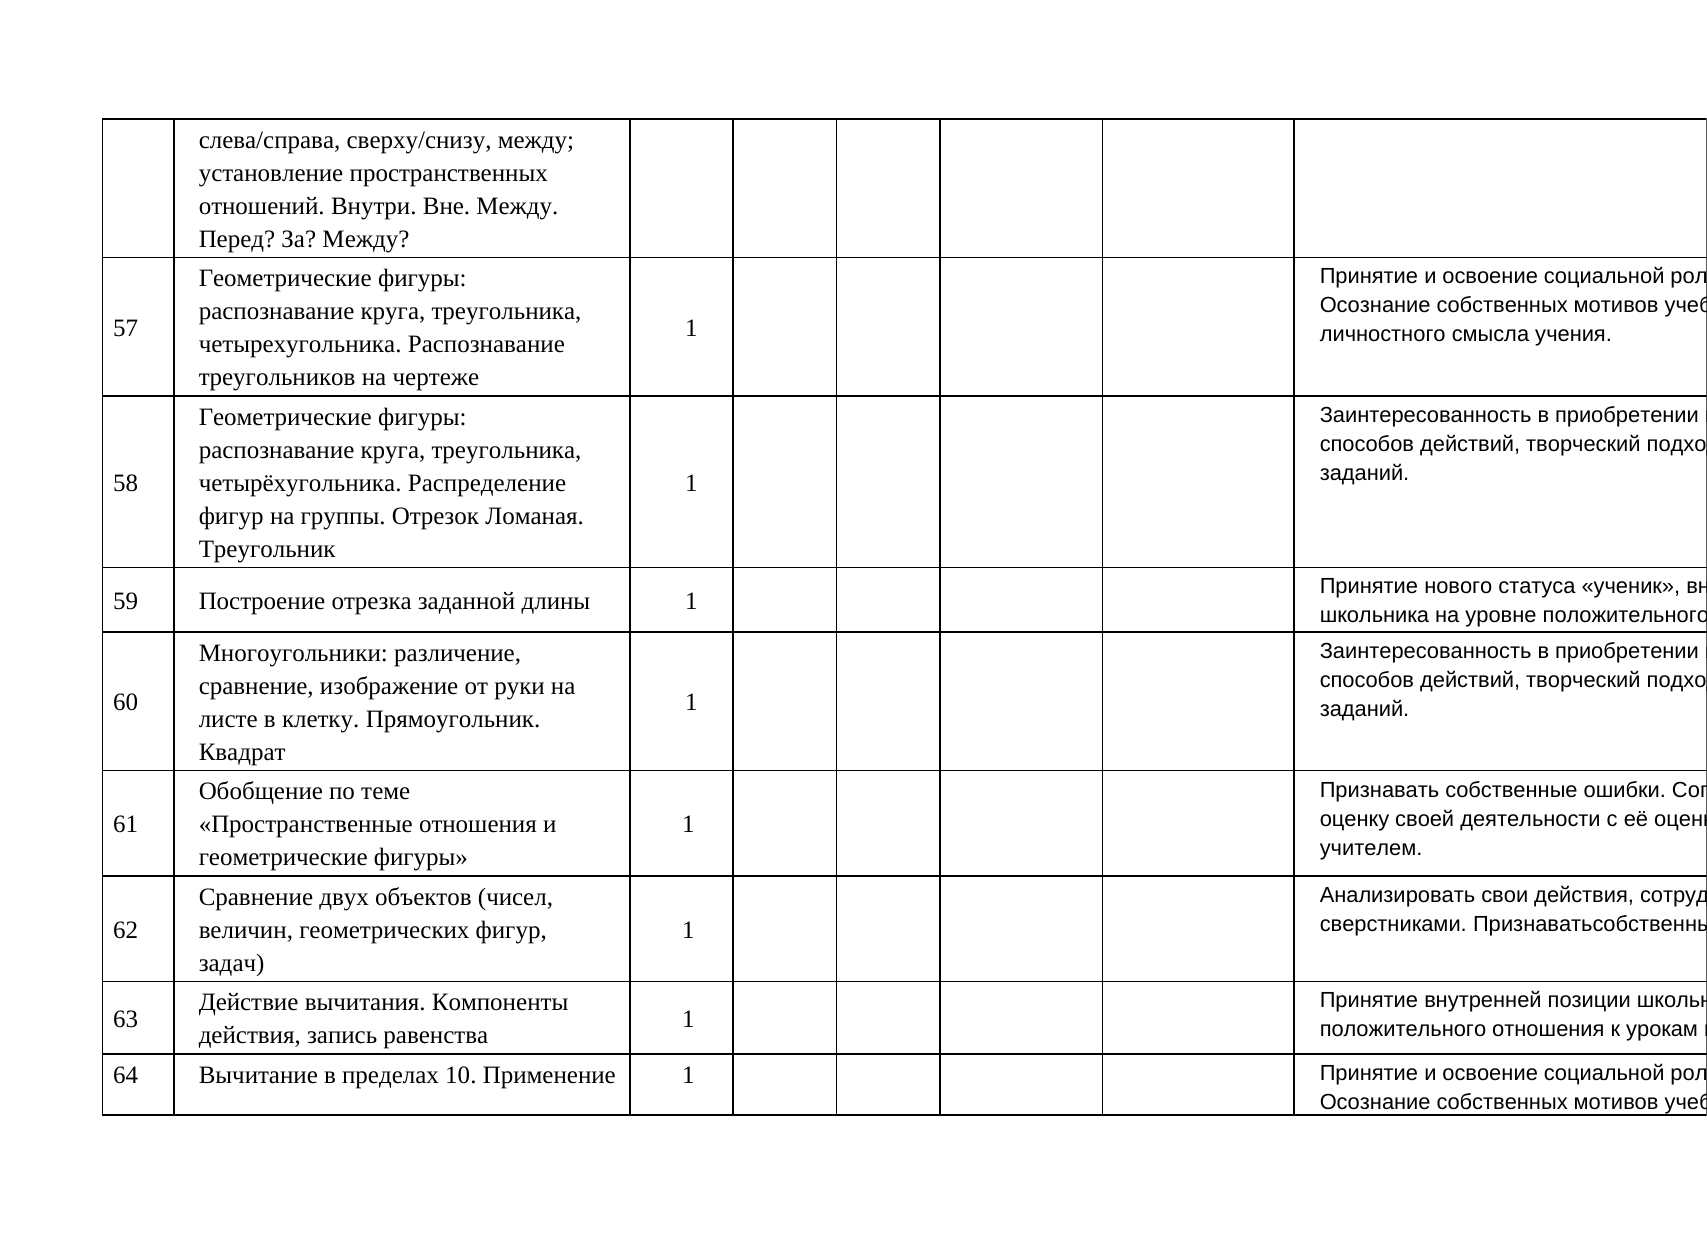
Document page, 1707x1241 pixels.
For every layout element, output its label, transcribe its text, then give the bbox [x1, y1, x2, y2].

table_cell 1 [631, 1055, 732, 1114]
table_cell [1103, 568, 1293, 631]
table_cell Геометрические фигуры: распознавание круга, треугольника, четырехугольника. Распознавание треугольников на чертеже [175, 258, 629, 395]
table_cell 1 [631, 877, 732, 981]
table_cell [941, 1055, 1102, 1114]
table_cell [175, 1055, 629, 1114]
table_cell [1103, 1055, 1293, 1114]
table_cell [734, 397, 836, 566]
table_cell [837, 120, 939, 257]
table_cell Действие вычитания. Компоненты действия, запись равенства [175, 982, 629, 1053]
table_cell Построение отрезка заданной длины [175, 568, 629, 631]
table_cell [837, 771, 939, 875]
table_cell Принятие и освоение социальной роли обучающегося. Осознание собственных мотивов учебной деятельности и личностного смысла учения. [1295, 258, 1706, 395]
table_cell [837, 877, 939, 981]
table_cell [941, 877, 1102, 981]
table_cell [941, 633, 1102, 770]
table_cell 1 [631, 120, 732, 257]
table_cell Обобщение по теме «Пространственные отношения и геометрические фигуры» [175, 771, 629, 875]
table_cell 1 [631, 258, 732, 395]
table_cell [1295, 120, 1706, 257]
table_cell Заинтересованность в приобретении и расширении знаний и способов действий, творческий подход к выполнению заданий. [1295, 397, 1706, 566]
table_cell 63 [103, 982, 173, 1053]
table_cell 1 [631, 982, 732, 1053]
table_cell [734, 1055, 836, 1114]
table_cell [941, 982, 1102, 1053]
table_cell [941, 120, 1102, 257]
table_cell Принятие нового статуса «ученик», внутренней позиции школьника на уровне положительного отношения к школе. [1295, 568, 1706, 631]
table_cell 1 [631, 568, 732, 631]
table_cell [1103, 877, 1293, 981]
table_cell [1103, 397, 1293, 566]
table_cell Многоугольники: различение, сравнение, изображение от руки на листе в клетку. Прямоугольник. Квадрат [175, 633, 629, 770]
table_cell [941, 568, 1102, 631]
table_cell [1103, 633, 1293, 770]
table_cell [734, 120, 836, 257]
table_cell 61 [103, 771, 173, 875]
table_cell 56 [103, 120, 173, 257]
table_cell [1103, 120, 1293, 257]
table_cell Сравнение двух объектов (чисел, величин, геометрических фигур, задач) [175, 877, 629, 981]
table_cell [734, 258, 836, 395]
table_cell [941, 258, 1102, 395]
table_cell [734, 982, 836, 1053]
table_cell 62 [103, 877, 173, 981]
table_cell 1 [631, 397, 732, 566]
table_cell 57 [103, 258, 173, 395]
table_cell Анализировать свои действия, сотрудничать со взрослыми и сверстниками. Признаватьсобственныеошибки. [1295, 877, 1706, 981]
table_cell Признавать собственные ошибки. Сопоставлять собственную оценку своей деятельности с её оценкой товарищами, учителем. [1295, 771, 1706, 875]
table_cell [837, 397, 939, 566]
table_cell [1103, 982, 1293, 1053]
table_cell [734, 568, 836, 631]
table_cell 60 [103, 633, 173, 770]
table_cell [941, 397, 1102, 566]
table_cell 1 [631, 771, 732, 875]
table_cell [734, 633, 836, 770]
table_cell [1295, 1055, 1706, 1114]
table_cell 59 [103, 568, 173, 631]
table_cell [734, 771, 836, 875]
table_cell 64 [103, 1055, 173, 1114]
table_cell [1103, 258, 1293, 395]
table_cell [837, 982, 939, 1053]
table_cell [837, 1055, 939, 1114]
table_cell 58 [103, 397, 173, 566]
table_cell [837, 633, 939, 770]
table_cell 1 [631, 633, 732, 770]
table_cell Принятие внутренней позиции школьника на уровне положительного отношения к урокам математики [1295, 982, 1706, 1053]
table_cell [734, 877, 836, 981]
table_cell [837, 568, 939, 631]
table_cell [1103, 771, 1293, 875]
table_cell Заинтересованность в приобретении и расширении знаний и способов действий, творческий подход к выполнению заданий. [1295, 633, 1706, 770]
table_cell [837, 258, 939, 395]
table_cell Геометрические фигуры: распознавание круга, треугольника, четырёхугольника. Распределение фигур на группы. Отрезок Ломаная. Треугольник [175, 397, 629, 566]
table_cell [175, 120, 629, 257]
table_cell [941, 771, 1102, 875]
